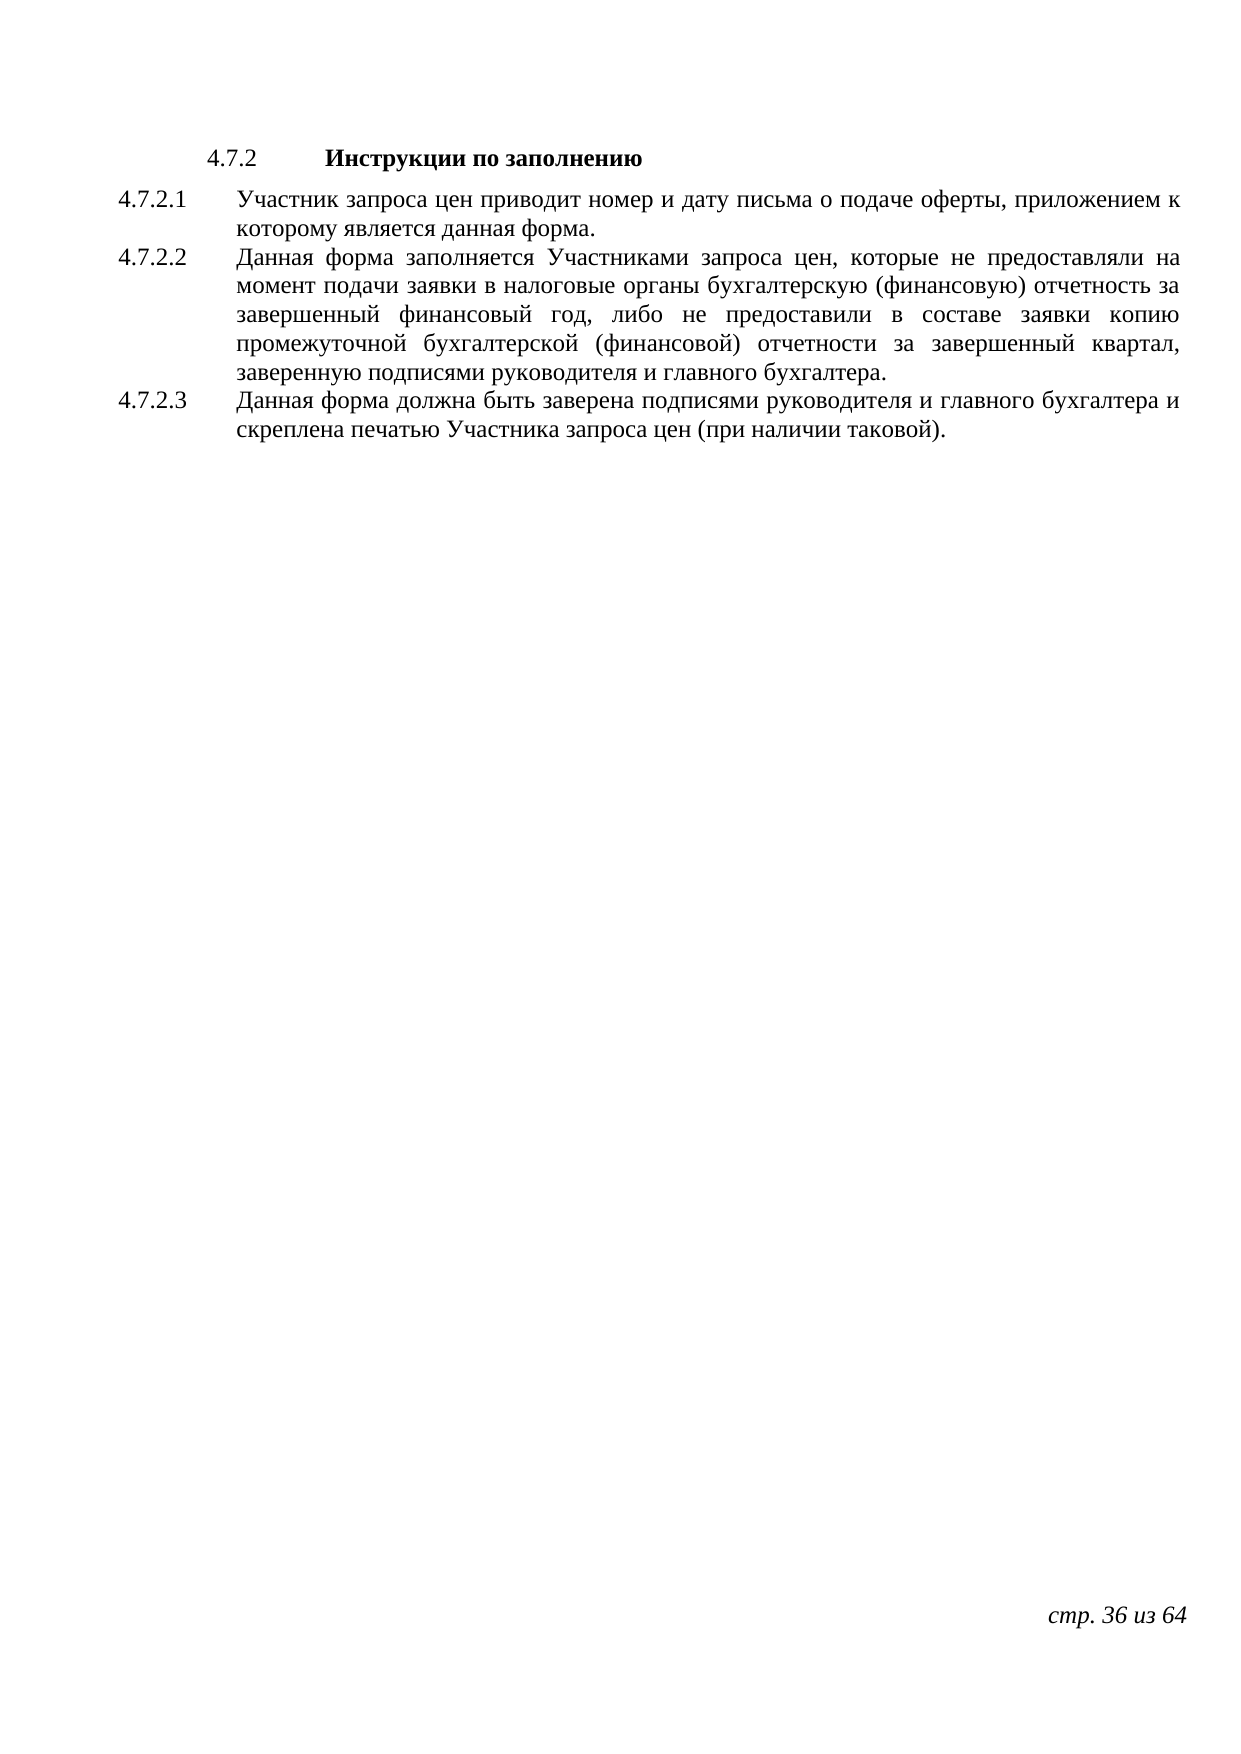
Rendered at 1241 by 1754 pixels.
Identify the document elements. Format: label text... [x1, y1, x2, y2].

text Данная форма заполняется Участниками запроса цен, которые не предоставляли на момент подачи заявки в налоговые органы бухгалтерскую (финансовую) отчетность за завершенный финансовый год, либо не предоставили в составе заявки копию промежуточной бухгалтерской (финансовой) отчетности за завершенный квартал, заверенную подписями руководителя и главного бухгалтера. [118, 242, 1181, 386]
text Инструкции по заполнению [207, 143, 1181, 172]
text Данная форма должна быть заверена подписями руководителя и главного бухгалтера и скреплена печатью Участника запроса цен (при наличии таковой). [118, 386, 1181, 443]
text Участник запроса цен приводит номер и дату письма о подаче оферты, приложением к которому является данная форма. [118, 184, 1181, 242]
